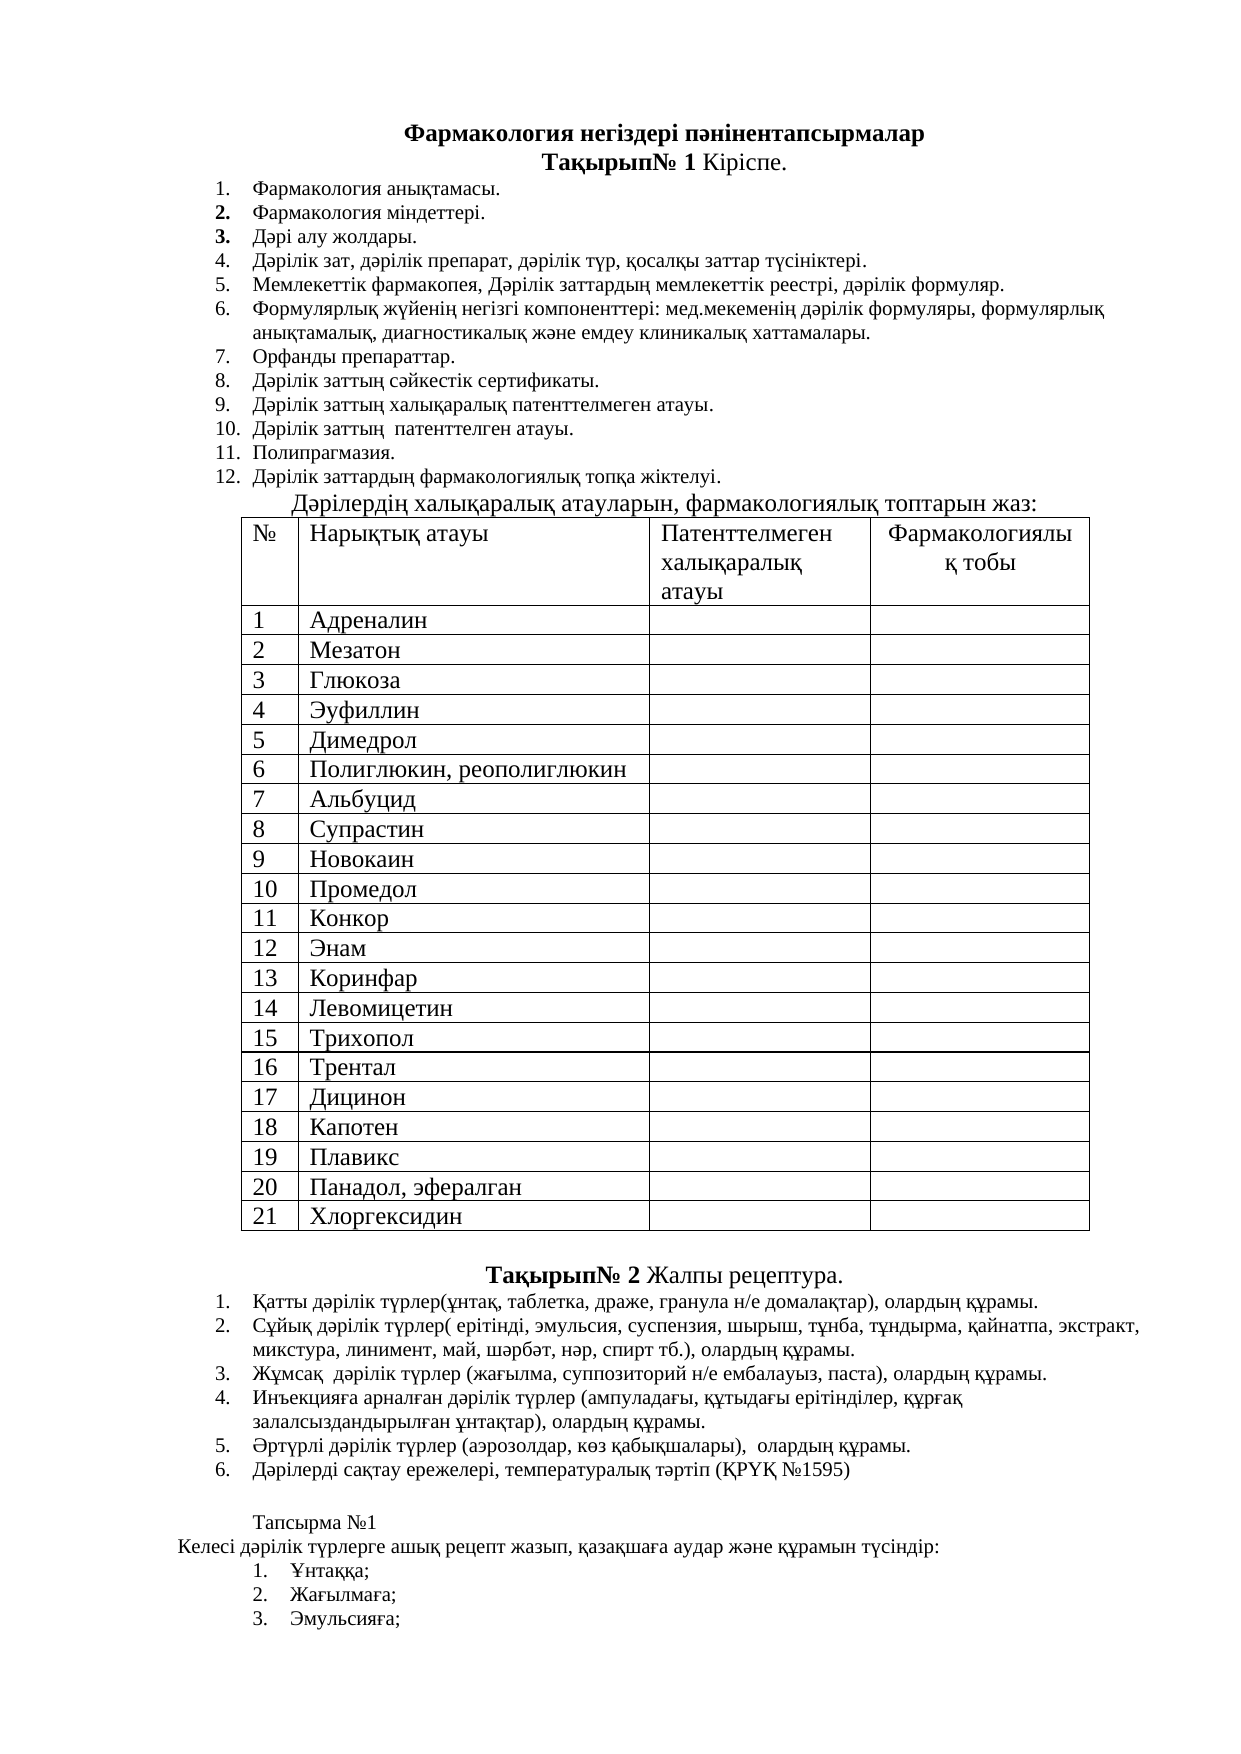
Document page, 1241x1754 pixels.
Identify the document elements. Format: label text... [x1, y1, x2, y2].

list Дәрілік заттың патенттелген атауы. [215, 416, 1152, 440]
table_cell 18 [242, 1112, 298, 1141]
table_cell [650, 1142, 870, 1171]
table_cell 17 [242, 1082, 298, 1111]
table_cell [650, 784, 870, 813]
table_cell Дицинон [299, 1082, 649, 1111]
list Орфанды препараттар. [215, 344, 1152, 368]
text Фармакология негіздері пәнінентапсырмалар [177, 118, 1152, 147]
table_cell [650, 963, 870, 992]
table_cell Панадол, эфералган [299, 1172, 649, 1200]
table_cell 2 [242, 635, 298, 664]
table_cell [650, 904, 870, 932]
table_cell [650, 606, 870, 634]
table_cell [871, 1142, 1089, 1171]
table_cell Плавикс [299, 1142, 649, 1171]
table_cell [871, 784, 1089, 813]
table_cell 3 [242, 665, 298, 694]
table_cell 13 [242, 963, 298, 992]
table_cell [871, 1112, 1089, 1141]
table_cell Левомицетин [299, 993, 649, 1022]
table_cell 16 [242, 1053, 298, 1081]
table_cell Промедол [299, 874, 649, 902]
table_cell 8 [242, 814, 298, 843]
table_cell [650, 993, 870, 1022]
table_cell 20 [242, 1172, 298, 1200]
table_cell [871, 904, 1089, 932]
table_cell [650, 695, 870, 724]
table_cell [871, 695, 1089, 724]
table_cell [650, 1053, 870, 1081]
list Инъекцияға арналған дәрілік түрлер (ампуладағы, құтыдағы ерітінділер, құрғақ залалсыздандырылған ұнтақтар), олардың құрамы. [215, 1385, 1152, 1433]
table_cell 6 [242, 755, 298, 783]
list Эмульсияға; [252, 1606, 1152, 1630]
table_cell [650, 635, 870, 664]
table_cell 10 [242, 874, 298, 902]
table_cell [650, 844, 870, 873]
table_cell Трихопол [299, 1023, 649, 1051]
table_cell Конкор [299, 904, 649, 932]
table_cell [650, 725, 870, 753]
table_header № [242, 518, 298, 604]
table_cell [650, 1112, 870, 1141]
table_cell Альбуцид [299, 784, 649, 813]
table_cell [650, 874, 870, 902]
table_cell [650, 665, 870, 694]
table_cell 9 [242, 844, 298, 873]
table_cell [871, 844, 1089, 873]
text Тақырып№ 1 Кіріспе. [177, 147, 1152, 176]
table_cell Димедрол [299, 725, 649, 753]
table_cell 19 [242, 1142, 298, 1171]
table_cell [871, 1082, 1089, 1111]
table_cell Энам [299, 933, 649, 962]
table_cell Мезатон [299, 635, 649, 664]
table_cell [871, 814, 1089, 843]
table_cell [650, 1172, 870, 1200]
table_cell Коринфар [299, 963, 649, 992]
table_header Патенттелмеген халықаралық атауы [650, 518, 870, 604]
table_cell Капотен [299, 1112, 649, 1141]
table_cell [871, 963, 1089, 992]
table_cell Глюкоза [299, 665, 649, 694]
list Полипрагмазия. [215, 440, 1152, 464]
list Ұнтаққа; [252, 1558, 1152, 1582]
table_cell Супрастин [299, 814, 649, 843]
table_cell Хлоргексидин [299, 1201, 649, 1230]
table_cell [871, 874, 1089, 902]
list Мемлекеттік фармакопея, Дәрілік заттардың мемлекеттік реестрі, дәрілік формуляр. [215, 272, 1152, 296]
list Формулярлық жүйенің негізгі компоненттері: мед.мекеменің дәрілік формуляры, формулярлық анықтамалық, диагностикалық және емдеу клиникалық хаттамалары. [215, 296, 1152, 344]
table_cell 4 [242, 695, 298, 724]
table_cell Полиглюкин, реополиглюкин [299, 755, 649, 783]
table_cell [871, 1023, 1089, 1051]
list Сұйық дәрілік түрлер( ерітінді, эмульсия, суспензия, шырыш, тұнба, тұндырма, қайнатпа, экстракт, микстура, линимент, май, шәрбәт, нәр, спирт тб.), олардың құрамы. [215, 1313, 1152, 1361]
table_cell [650, 1082, 870, 1111]
table_cell 21 [242, 1201, 298, 1230]
text Тақырып№ 2 Жалпы рецептура. [177, 1260, 1152, 1289]
table_cell 5 [242, 725, 298, 753]
table_cell [871, 635, 1089, 664]
table_cell [650, 755, 870, 783]
table_cell Эуфиллин [299, 695, 649, 724]
table_header Фармакологиялық тобы [871, 518, 1089, 604]
list Жұмсақ дәрілік түрлер (жағылма, суппозиторий н/е ембалауыз, паста), олардың құрамы. [215, 1361, 1152, 1385]
table_cell [871, 1172, 1089, 1200]
table_cell 7 [242, 784, 298, 813]
table_cell [871, 1201, 1089, 1230]
table_cell [650, 1201, 870, 1230]
table_cell 14 [242, 993, 298, 1022]
table_cell [871, 665, 1089, 694]
table_cell [871, 755, 1089, 783]
table_cell 11 [242, 904, 298, 932]
list Дәрілерді сақтау ережелері, температуралық тәртіп (ҚРҮҚ №1595) [215, 1457, 1152, 1481]
table_cell [871, 993, 1089, 1022]
list Фармакология міндеттері. [215, 200, 1152, 224]
list Фармакология анықтамасы. [215, 176, 1152, 200]
text Дәрілердің халықаралық атауларын, фармакологиялық топтарын жаз: [177, 488, 1152, 517]
text Тапсырма №1 [252, 1510, 1152, 1534]
table_cell 12 [242, 933, 298, 962]
list Дәрілік заттың сәйкестік сертификаты. [215, 368, 1152, 392]
table_cell Новокаин [299, 844, 649, 873]
list Дәрі алу жолдары. [215, 224, 1152, 248]
table_cell 1 [242, 606, 298, 634]
table_cell [871, 606, 1089, 634]
table_cell [650, 814, 870, 843]
text Келесі дәрілік түрлерге ашық рецепт жазып, қазақшаға аудар және құрамын түсіндір: [177, 1534, 1152, 1558]
table_header Нарықтық атауы [299, 518, 649, 604]
list Дәрілік заттардың фармакологиялық топқа жіктелуі. [215, 464, 1152, 488]
table_cell 15 [242, 1023, 298, 1051]
table_cell [871, 1053, 1089, 1081]
table_cell Трентал [299, 1053, 649, 1081]
list Дәрілік заттың халықаралық патенттелмеген атауы. [215, 392, 1152, 416]
table_cell Адреналин [299, 606, 649, 634]
table_cell [650, 933, 870, 962]
table_cell [650, 1023, 870, 1051]
list Қатты дәрілік түрлер(ұнтақ, таблетка, драже, гранула н/е домалақтар), олардың құрамы. [215, 1289, 1152, 1313]
list Әртүрлі дәрілік түрлер (аэрозолдар, көз қабықшалары), олардың құрамы. [215, 1433, 1152, 1457]
list Жағылмаға; [252, 1582, 1152, 1606]
list Дәрілік зат, дәрілік препарат, дәрілік түр, қосалқы заттар түсініктері. [215, 248, 1152, 272]
table_cell [871, 725, 1089, 753]
table_cell [871, 933, 1089, 962]
